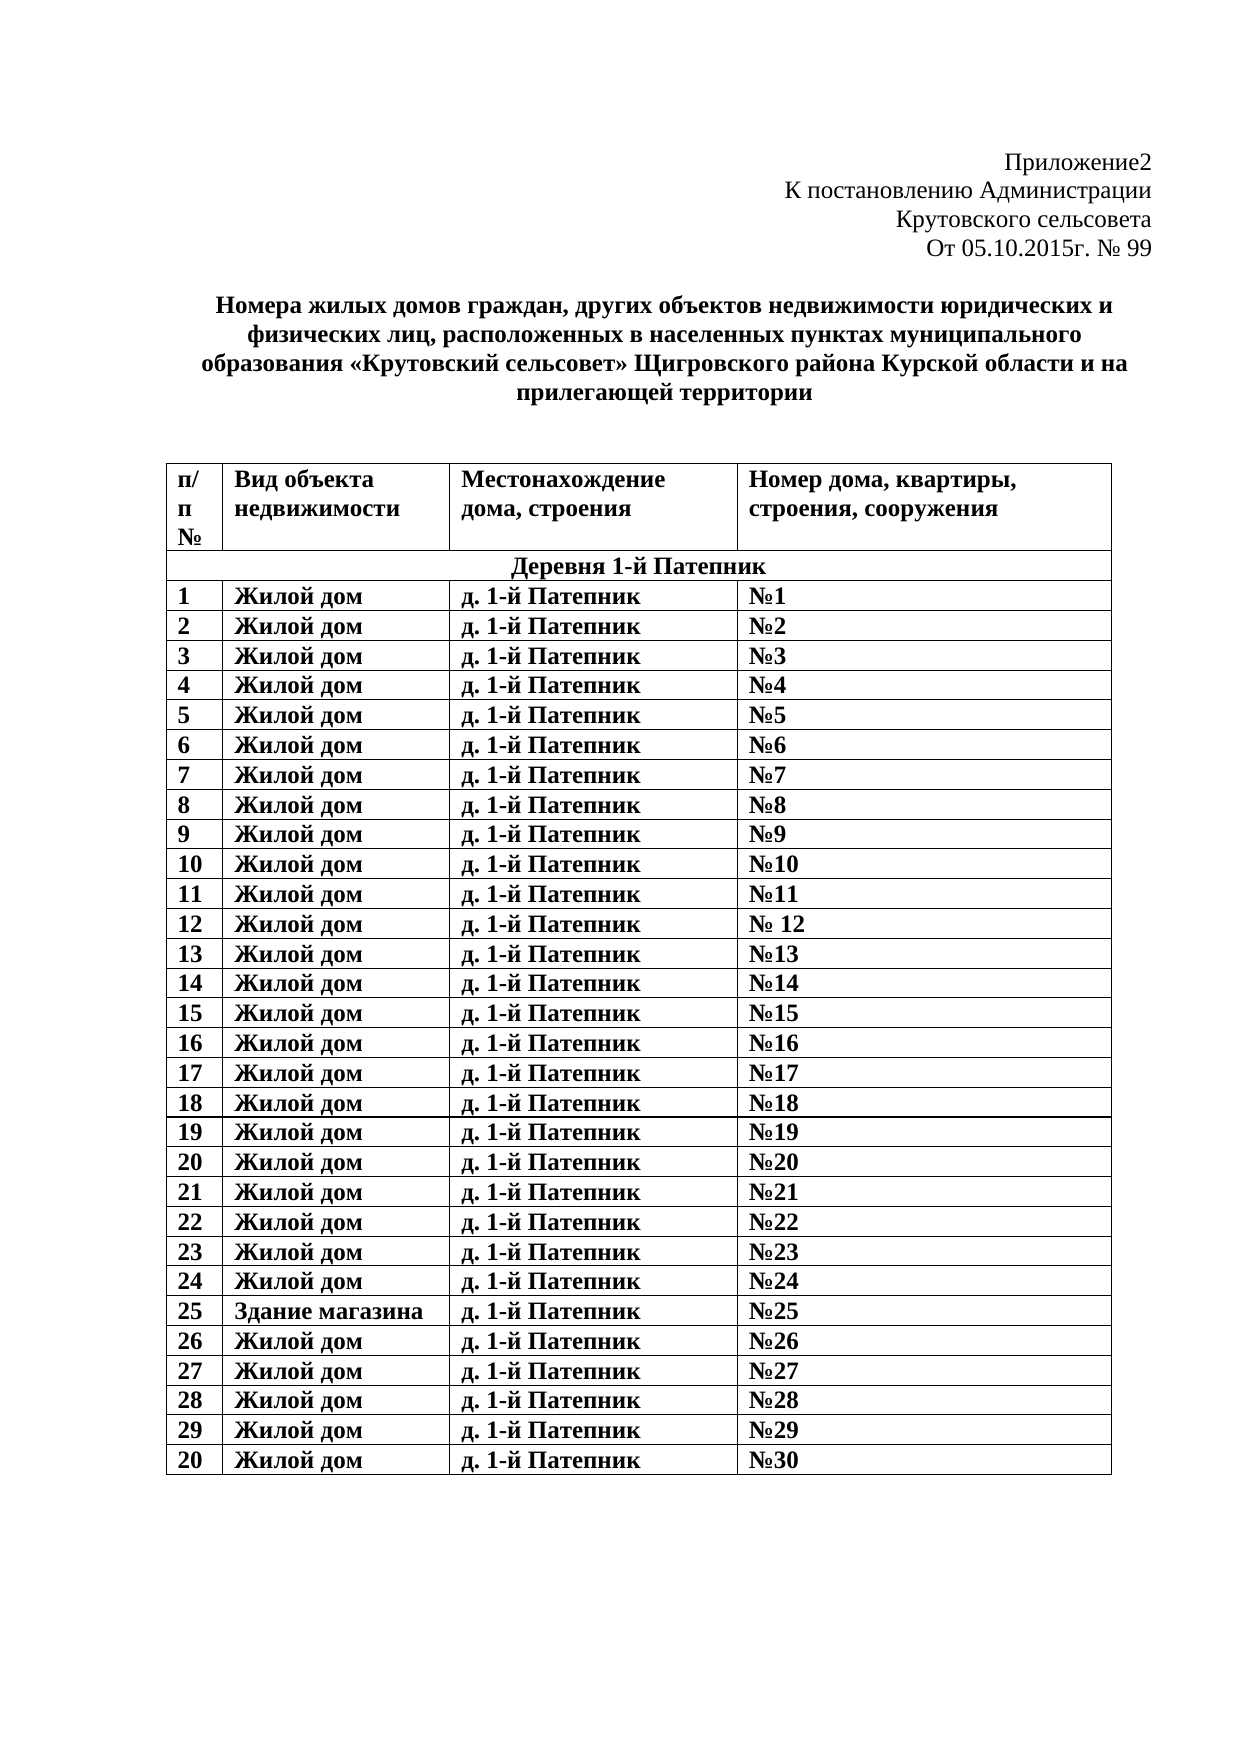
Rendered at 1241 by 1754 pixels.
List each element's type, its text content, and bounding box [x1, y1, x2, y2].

table_cell №24 [738, 1266, 1111, 1295]
table_cell д. 1-й Патепник [450, 641, 737, 669]
table_cell д. 1-й Патепник [450, 998, 737, 1027]
table_cell №6 [738, 730, 1111, 759]
table_cell №28 [738, 1386, 1111, 1414]
table_cell д. 1-й Патепник [450, 879, 737, 908]
table_cell д. 1-й Патепник [450, 760, 737, 789]
table_cell д. 1-й Патепник [450, 849, 737, 878]
table_cell №9 [738, 820, 1111, 848]
table_cell д. 1-й Патепник [450, 909, 737, 938]
table_cell д. 1-й Патепник [450, 939, 737, 967]
table_cell Жилой дом [223, 730, 449, 759]
table_cell Здание магазина [223, 1296, 449, 1325]
table_cell 6 [167, 730, 222, 759]
table_cell №4 [738, 671, 1111, 699]
table_cell д. 1-й Патепник [450, 611, 737, 640]
table_cell Жилой дом [223, 1415, 449, 1444]
table_cell №8 [738, 790, 1111, 818]
table_cell 23 [167, 1237, 222, 1265]
table_cell д. 1-й Патепник [450, 790, 737, 818]
table_cell 9 [167, 820, 222, 848]
table_cell Жилой дом [223, 1445, 449, 1474]
table_cell д. 1-й Патепник [450, 1356, 737, 1384]
table_cell 21 [167, 1177, 222, 1206]
table_cell №7 [738, 760, 1111, 789]
table_cell Жилой дом [223, 1266, 449, 1295]
table_cell д. 1-й Патепник [450, 820, 737, 848]
table_cell Жилой дом [223, 1118, 449, 1146]
table_cell д. 1-й Патепник [450, 1415, 737, 1444]
table_cell 14 [167, 969, 222, 997]
table_cell 26 [167, 1326, 222, 1355]
table_cell д. 1-й Патепник [450, 1177, 737, 1206]
table_cell Жилой дом [223, 1177, 449, 1206]
table_cell 27 [167, 1356, 222, 1384]
table_cell д. 1-й Патепник [450, 581, 737, 610]
table_cell д. 1-й Патепник [450, 700, 737, 729]
table_cell №18 [738, 1088, 1111, 1116]
table_cell №15 [738, 998, 1111, 1027]
table_cell Жилой дом [223, 998, 449, 1027]
table_cell Жилой дом [223, 879, 449, 908]
table_cell 4 [167, 671, 222, 699]
table_cell Жилой дом [223, 1147, 449, 1176]
table_cell Жилой дом [223, 641, 449, 669]
table_cell 11 [167, 879, 222, 908]
table_cell 1 [167, 581, 222, 610]
table_cell Жилой дом [223, 1326, 449, 1355]
table_cell д. 1-й Патепник [450, 1266, 737, 1295]
table_cell Жилой дом [223, 790, 449, 818]
table_cell 10 [167, 849, 222, 878]
table_cell Жилой дом [223, 1088, 449, 1116]
table_cell Жилой дом [223, 1028, 449, 1057]
table_cell 25 [167, 1296, 222, 1325]
table_cell №21 [738, 1177, 1111, 1206]
table_cell №5 [738, 700, 1111, 729]
table_header п/п № [167, 464, 222, 550]
table_header Местонахождение дома, строения [450, 464, 737, 550]
table_cell №27 [738, 1356, 1111, 1384]
table_cell №26 [738, 1326, 1111, 1355]
table_cell Жилой дом [223, 1207, 449, 1236]
table_cell №20 [738, 1147, 1111, 1176]
table_cell 20 [167, 1445, 222, 1474]
table_header Вид объекта недвижимости [223, 464, 449, 550]
table_cell №17 [738, 1058, 1111, 1087]
table_cell №2 [738, 611, 1111, 640]
text От 05.10.2015г. № 99 [177, 233, 1152, 262]
table_cell №16 [738, 1028, 1111, 1057]
text Номера жилых домов граждан, других объектов недвижимости юридических и физических лиц, расположенных в населенных пунктах муниципального образования «Крутовский сельсовет» Щигровского района Курской области и на прилегающей территории [177, 291, 1152, 406]
table_cell 18 [167, 1088, 222, 1116]
table_cell 2 [167, 611, 222, 640]
table_cell Деревня 1-й Патепник [167, 551, 1111, 580]
table_cell №3 [738, 641, 1111, 669]
table_header Номер дома, квартиры, строения, сооружения [738, 464, 1111, 550]
table_cell Жилой дом [223, 969, 449, 997]
table_cell д. 1-й Патепник [450, 1207, 737, 1236]
table_cell 28 [167, 1386, 222, 1414]
text Крутовского сельсовета [177, 204, 1152, 233]
table_cell д. 1-й Патепник [450, 969, 737, 997]
table_cell д. 1-й Патепник [450, 671, 737, 699]
table_cell д. 1-й Патепник [450, 1445, 737, 1474]
table_cell д. 1-й Патепник [450, 1237, 737, 1265]
table_cell 3 [167, 641, 222, 669]
table_cell Жилой дом [223, 1237, 449, 1265]
table_cell Жилой дом [223, 849, 449, 878]
table_cell №10 [738, 849, 1111, 878]
table_cell д. 1-й Патепник [450, 1147, 737, 1176]
table_cell д. 1-й Патепник [450, 1088, 737, 1116]
table_cell №23 [738, 1237, 1111, 1265]
table_cell Жилой дом [223, 1356, 449, 1384]
table_cell 5 [167, 700, 222, 729]
table_cell д. 1-й Патепник [450, 730, 737, 759]
table_cell д. 1-й Патепник [450, 1326, 737, 1355]
table_cell 7 [167, 760, 222, 789]
table_cell 29 [167, 1415, 222, 1444]
table_cell Жилой дом [223, 820, 449, 848]
table_cell №30 [738, 1445, 1111, 1474]
table_cell д. 1-й Патепник [450, 1028, 737, 1057]
table_cell Жилой дом [223, 671, 449, 699]
table_cell №14 [738, 969, 1111, 997]
table_cell 22 [167, 1207, 222, 1236]
table_cell №11 [738, 879, 1111, 908]
text Приложение2 [177, 147, 1152, 176]
table_cell №25 [738, 1296, 1111, 1325]
table_cell 24 [167, 1266, 222, 1295]
table_cell 15 [167, 998, 222, 1027]
table_cell № 12 [738, 909, 1111, 938]
text К постановлению Администрации [177, 176, 1152, 204]
table_cell Жилой дом [223, 700, 449, 729]
table_cell д. 1-й Патепник [450, 1386, 737, 1414]
table_cell 8 [167, 790, 222, 818]
table_cell д. 1-й Патепник [450, 1118, 737, 1146]
table_cell Жилой дом [223, 1058, 449, 1087]
table_cell Жилой дом [223, 939, 449, 967]
table_cell 16 [167, 1028, 222, 1057]
table_cell №29 [738, 1415, 1111, 1444]
table_cell д. 1-й Патепник [450, 1296, 737, 1325]
table_cell д. 1-й Патепник [450, 1058, 737, 1087]
table_cell 20 [167, 1147, 222, 1176]
table_cell №1 [738, 581, 1111, 610]
table_cell Жилой дом [223, 581, 449, 610]
table_cell 17 [167, 1058, 222, 1087]
table_cell Жилой дом [223, 1386, 449, 1414]
table_cell №13 [738, 939, 1111, 967]
table_cell №22 [738, 1207, 1111, 1236]
table_cell 12 [167, 909, 222, 938]
table_cell 13 [167, 939, 222, 967]
table_cell Жилой дом [223, 909, 449, 938]
table_cell №19 [738, 1118, 1111, 1146]
table_cell Жилой дом [223, 611, 449, 640]
table_cell Жилой дом [223, 760, 449, 789]
table_cell 19 [167, 1118, 222, 1146]
